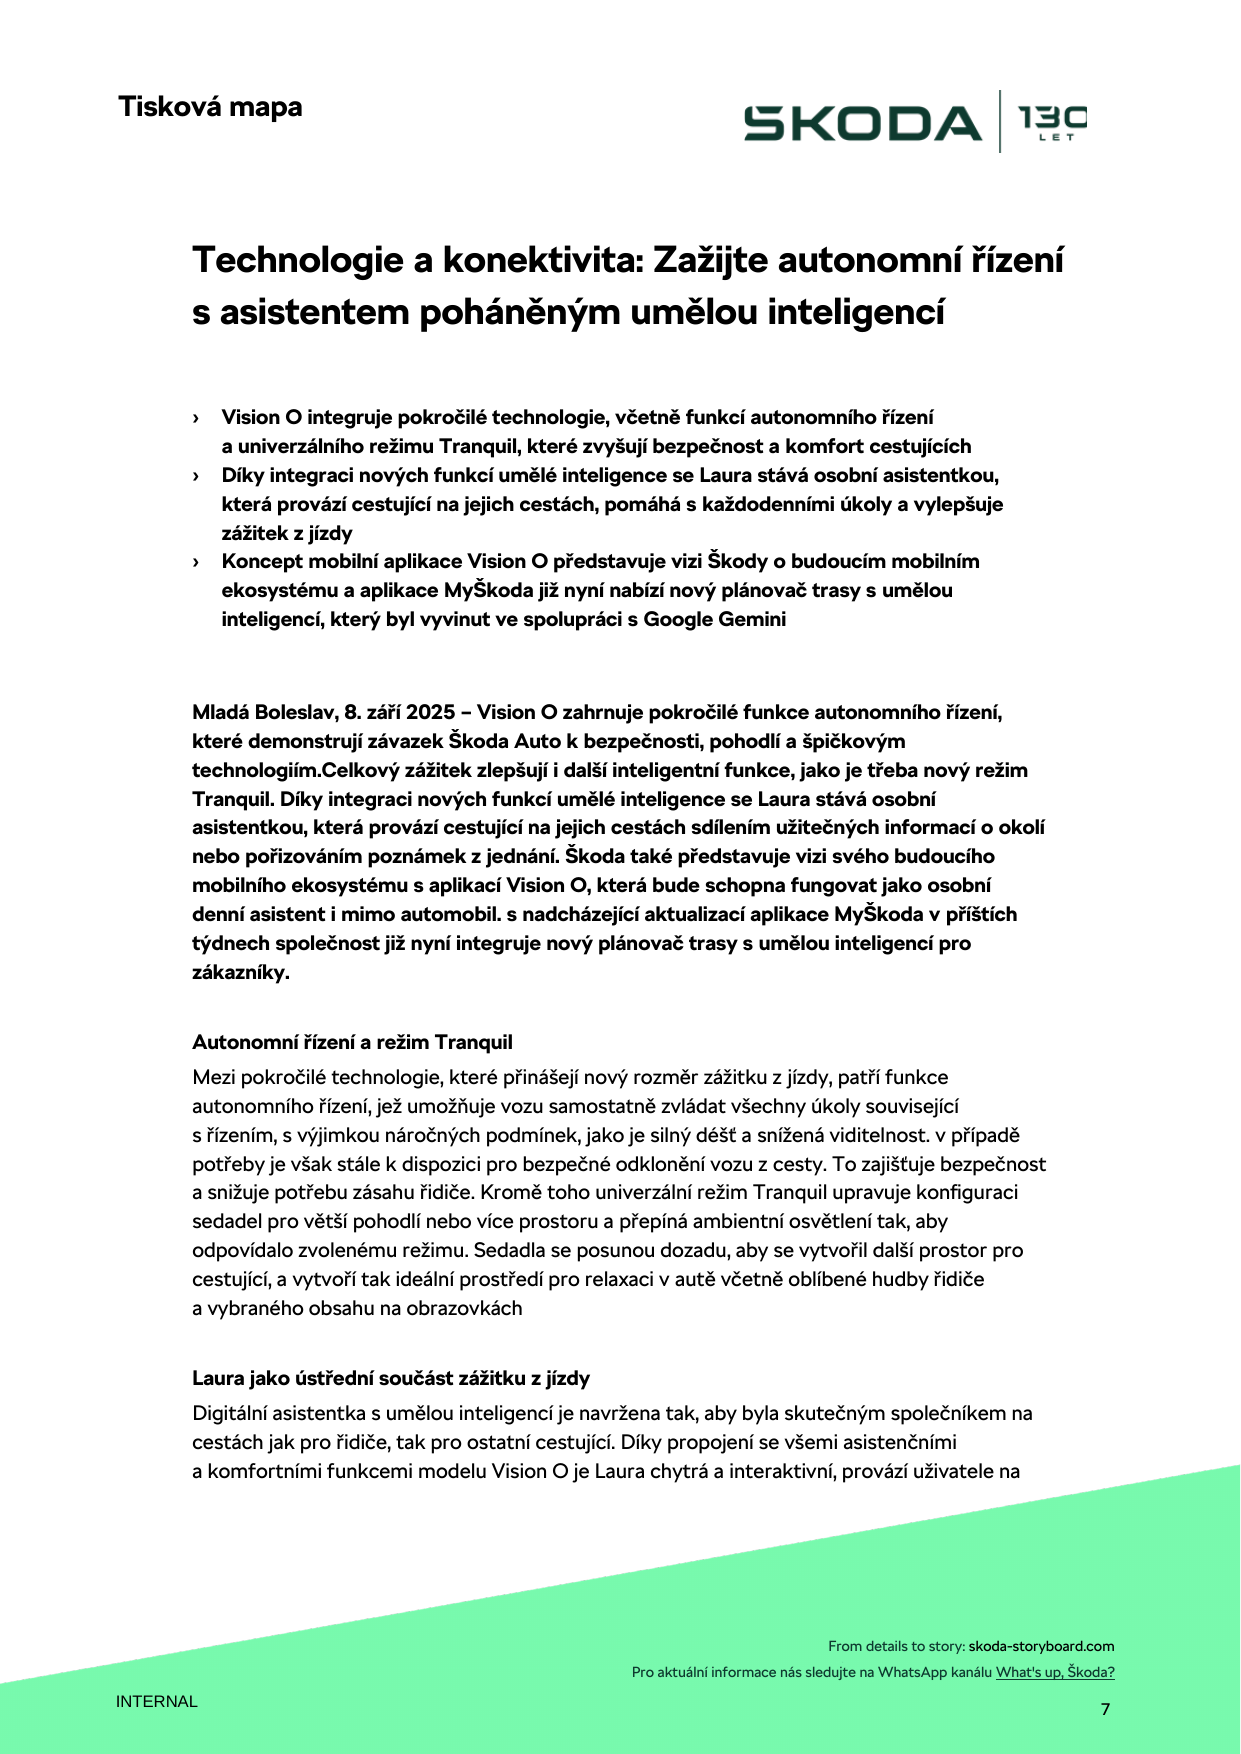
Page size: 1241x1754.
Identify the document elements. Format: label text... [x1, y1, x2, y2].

subtitle Technologie a konektivita: Zažijte autonomní řízení s asistentem poháněným umělou inteligencí [192, 236, 1187, 333]
text Mezi pokročilé technologie, které přinášejí nový rozměr zážitku z jízdy, patří funkce autonomního řízení, jež umožňuje vozu samostatně zvládat všechny úkoly související s řízením, s výjimkou náročných podmínek, jako je silný déšť a snížená viditelnost. v případě potřeby je však stále k dispozici pro bezpečné odklonění vozu z cesty. To zajišťuje bezpečnost a snižuje potřebu zásahu řidiče. Kromě toho univerzální režim Tranquil upravuje konfiguraci sedadel pro větší pohodlí nebo více prostoru a přepíná ambientní osvětlení tak, aby odpovídalo zvolenému režimu. Sedadla se posunou dozadu, aby se vytvořil další prostor pro cestující, a vytvoří tak ideální prostředí pro relaxaci v autě včetně oblíbené hudby řidiče a vybraného obsahu na obrazovkách [192, 1064, 1048, 1320]
text Mladá Boleslav, 8. září 2025 – Vision O zahrnuje pokročilé funkce autonomního řízení, které demonstrují závazek Škoda Auto k bezpečnosti, pohodlí a špičkovým technologiím.Celkový zážitek zlepšují i další inteligentní funkce, jako je třeba nový režim Tranquil. Díky integraci nových funkcí umělé inteligence se Laura stává osobní asistentkou, která provází cestující na jejich cestách sdílením užitečných informací o okolí nebo pořizováním poznámek z jednání. Škoda také představuje vizi svého budoucího mobilního ekosystému s aplikací Vision O, která bude schopna fungovat jako osobní denní asistent i mimo automobil. s nadcházející aktualizací aplikace MyŠkoda v příštích týdnech společnost již nyní integruje nový plánovač trasy s umělou inteligencí pro zákazníky. [192, 699, 1048, 984]
text Díky integraci nových funkcí umělé inteligence se Laura stává osobní asistentkou, která provází cestující na jejich cestách, pomáhá s každodenními úkoly a vylepšuje zážitek z jízdy [192, 462, 1048, 545]
text Koncept mobilní aplikace Vision O představuje vizi Škody o budoucím mobilním ekosystému a aplikace MyŠkoda již nyní nabízí nový plánovač trasy s umělou inteligencí, který byl vyvinut ve spolupráci s Google Gemini [192, 549, 1048, 632]
text Laura jako ústřední součást zážitku z jízdy [192, 1366, 1048, 1391]
text Vision O integruje pokročilé technologie, včetně funkcí autonomního řízení a univerzálního režimu Tranquil, které zvyšují bezpečnost a komfort cestujících [192, 405, 1048, 459]
text Autonomní řízení a režim Tranquil [192, 1029, 1048, 1054]
picture [0, 1446, 1241, 1754]
picture [743, 90, 1086, 153]
